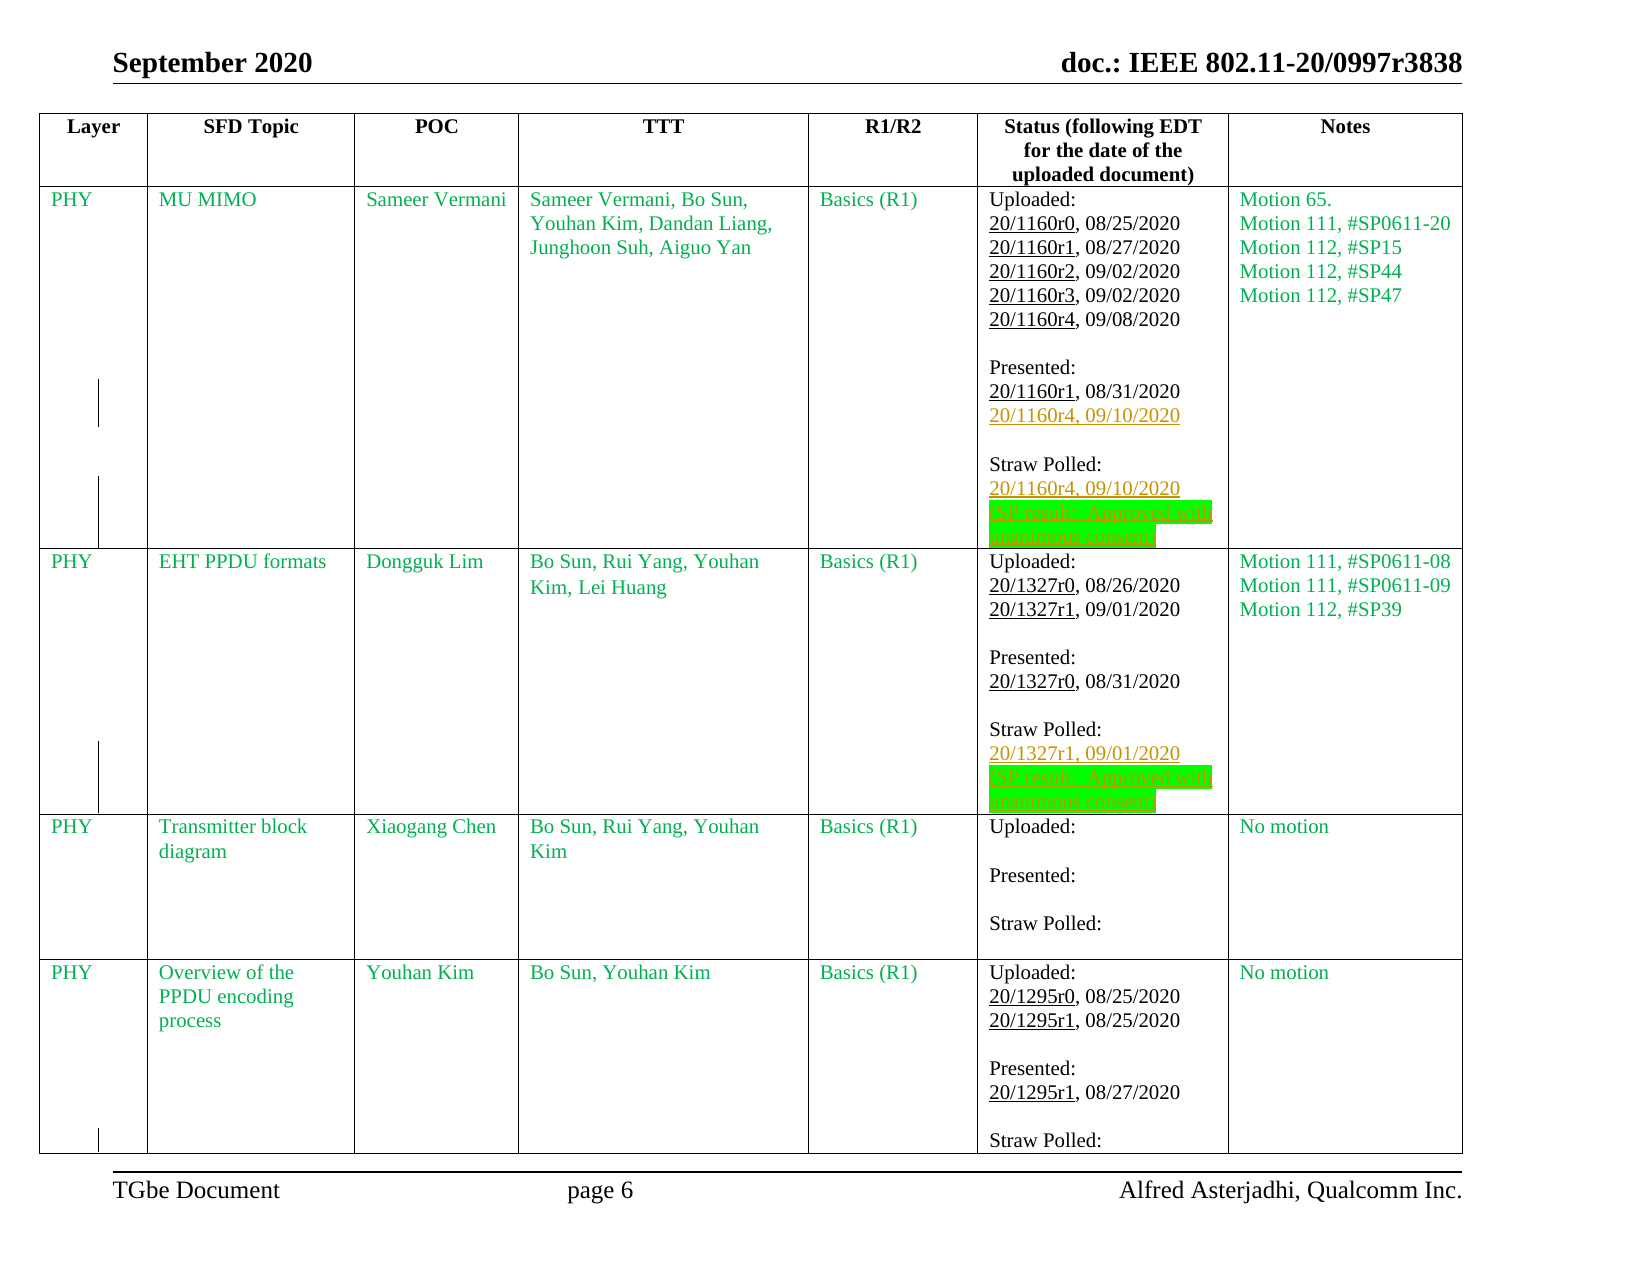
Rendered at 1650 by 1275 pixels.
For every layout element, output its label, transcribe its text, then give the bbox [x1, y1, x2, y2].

table_cell Sameer Vermani [355, 187, 518, 548]
table_cell PHY [40, 815, 147, 959]
table_cell Motion 111, #SP0611-08 Motion 111, #SP0611-09 Motion 112, #SP39 [1229, 549, 1462, 813]
table_cell Motion 65. Motion 111, #SP0611-20 Motion 112, #SP15 Motion 112, #SP44 Motion 112, #SP47 [1229, 187, 1462, 548]
table_header TTT [519, 114, 808, 186]
table_cell Bo Sun, Youhan Kim [519, 960, 808, 1152]
table_cell Basics (R1) [809, 549, 977, 813]
table_cell EHT PPDU formats [148, 549, 354, 813]
table_cell Sameer Vermani, Bo Sun, Youhan Kim, Dandan Liang, Junghoon Suh, Aiguo Yan [519, 187, 808, 548]
table_cell Bo Sun, Rui Yang, Youhan Kim [519, 815, 808, 959]
table_cell Overview of the PPDU encoding process [148, 960, 354, 1152]
table_cell Xiaogang Chen [355, 815, 518, 959]
table_cell Uploaded: Presented: Straw Polled: [978, 815, 1228, 959]
table_cell Bo Sun, Rui Yang, Youhan Kim, Lei Huang [519, 549, 808, 813]
table_cell Uploaded: 20/1327r0, 08/26/2020 20/1327r1, 09/01/2020 Presented: 20/1327r0, 08/31/2020 Straw Polled: [978, 549, 1228, 813]
table_cell Basics (R1) [809, 960, 977, 1152]
table_header R1/R2 [809, 114, 977, 186]
table_cell Dongguk Lim [355, 549, 518, 813]
table_cell Basics (R1) [809, 815, 977, 959]
table_cell Uploaded: 20/1160r0, 08/25/2020 20/1160r1, 08/27/2020 20/1160r2, 09/02/2020 20/1160r3, 09/02/2020 20/1160r4, 09/08/2020 Presented: 20/1160r1, 08/31/2020 Straw Polled: [978, 187, 1228, 548]
table_header SFD Topic [148, 114, 354, 186]
table_cell PHY [40, 549, 147, 813]
table_cell No motion [1229, 960, 1462, 1152]
table_cell Transmitter block diagram [148, 815, 354, 959]
table_header POC [355, 114, 518, 186]
table_header Status (following EDT for the date of the uploaded document) [978, 114, 1228, 186]
table_cell Uploaded: 20/1295r0, 08/25/2020 20/1295r1, 08/25/2020 Presented: 20/1295r1, 08/27/2020 Straw Polled: [978, 960, 1228, 1152]
table_cell PHY [40, 960, 147, 1152]
table_cell PHY [40, 187, 147, 548]
table_cell Youhan Kim [355, 960, 518, 1152]
table_cell Basics (R1) [809, 187, 977, 548]
table_header Layer [40, 114, 147, 186]
table_cell MU MIMO [148, 187, 354, 548]
table_cell No motion [1229, 815, 1462, 959]
table_header Notes [1229, 114, 1462, 186]
